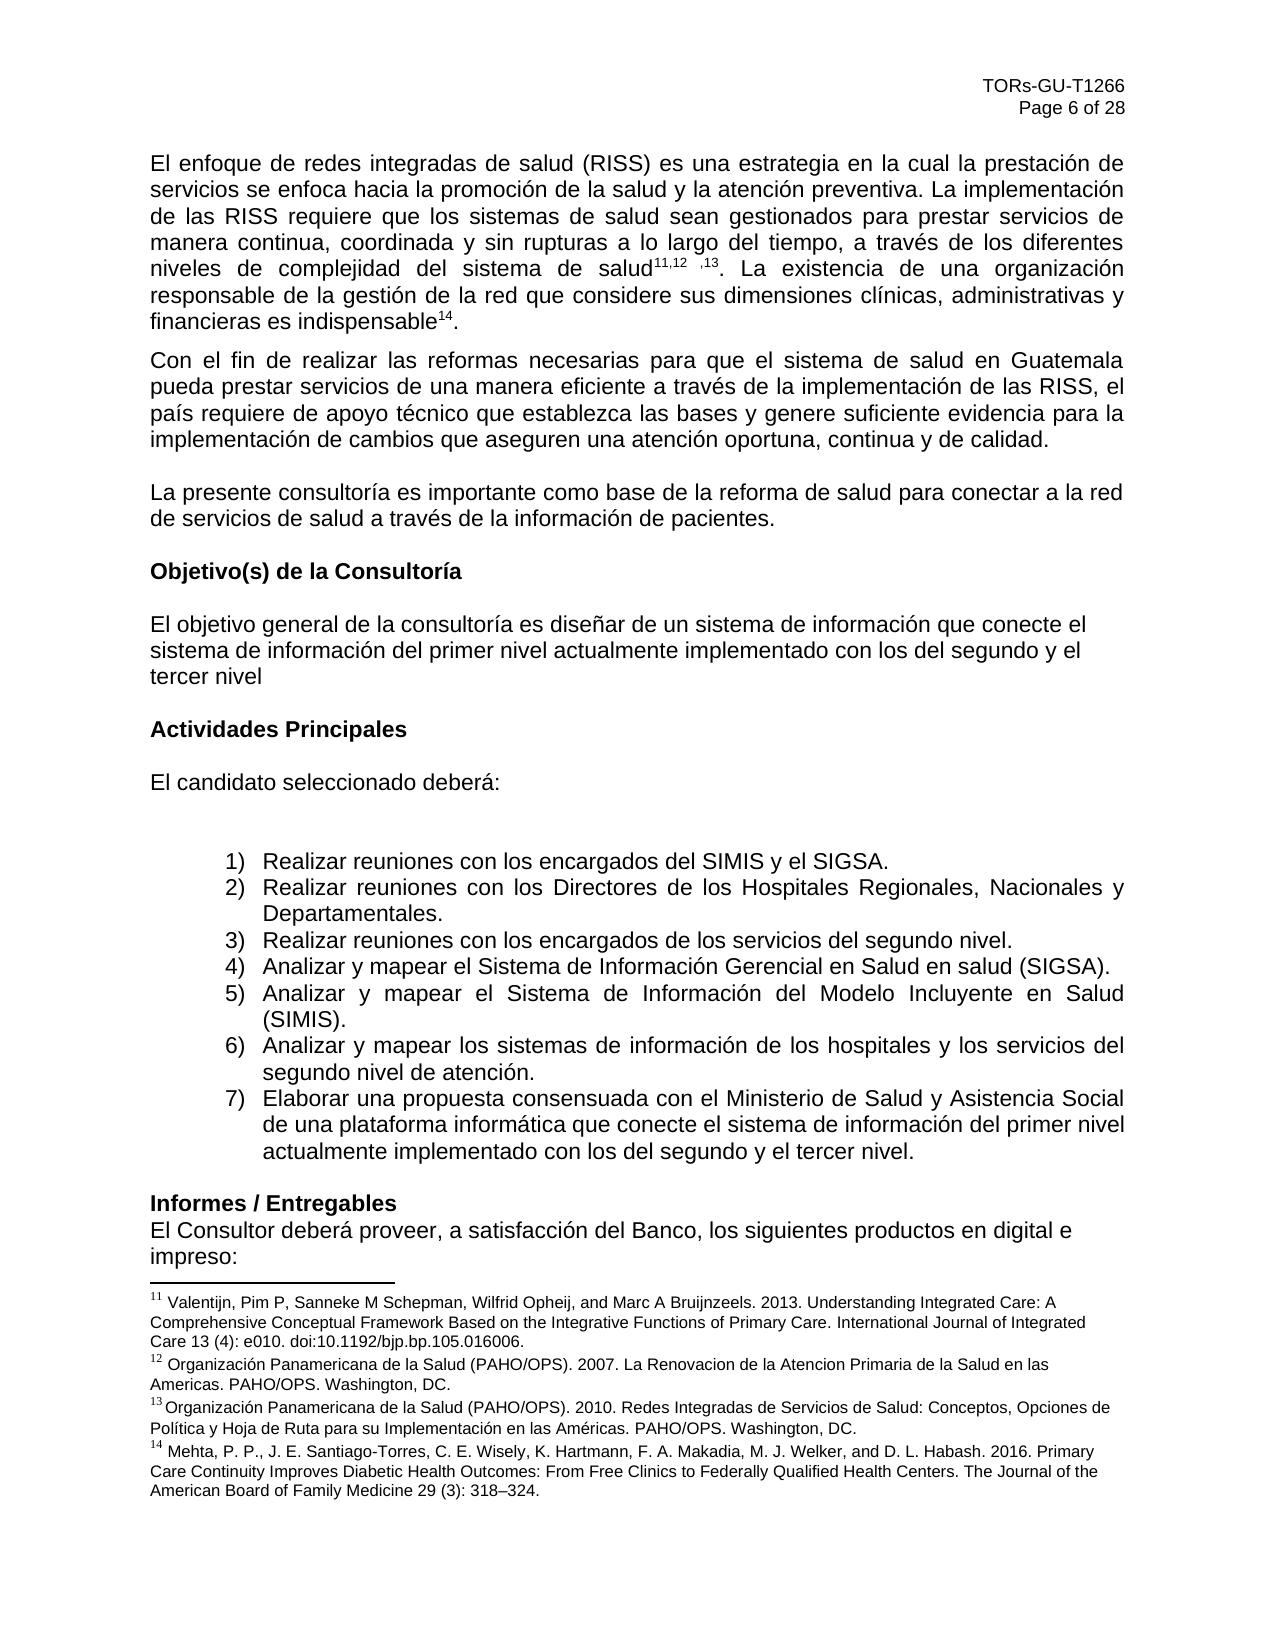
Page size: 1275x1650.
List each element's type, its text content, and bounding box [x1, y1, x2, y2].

list El candidato seleccionado deberá: [150, 769, 1125, 795]
list Analizar y mapear el Sistema de Información del Modelo Incluyente en Salud (SIMIS). [225, 979, 1125, 1032]
list Elaborar una propuesta consensuada con el Ministerio de Salud y Asistencia Social de una plataforma informática que conecte el sistema de información del primer nivel actualmente implementado con los del segundo y el tercer nivel. [225, 1085, 1125, 1164]
list Analizar y mapear el Sistema de Información Gerencial en Salud en salud (SIGSA). [225, 953, 1125, 979]
text Con el fin de realizar las reformas necesarias para que el sistema de salud en Guatemala pueda prestar servicios de una manera eficiente a través de la implementación de las RISS, el país requiere de apoyo técnico que establezca las bases y genere suficiente evidencia para la implementación de cambios que aseguren una atención oportuna, continua y de calidad. [150, 347, 1125, 452]
list El Consultor deberá proveer, a satisfacción del Banco, los siguientes productos en digital e impreso: [150, 1217, 1125, 1269]
text Objetivo(s) de la Consultoría [150, 558, 1125, 584]
list Analizar y mapear los sistemas de información de los hospitales y los servicios del segundo nivel de atención. [225, 1032, 1125, 1085]
text El enfoque de redes integradas de salud (RISS) es una estrategia en la cual la prestación de servicios se enfoca hacia la promoción de la salud y la atención preventiva. La implementación de las RISS requiere que los sistemas de salud sean gestionados para prestar servicios de manera continua, coordinada y sin rupturas a lo largo del tiempo, a través de los diferentes niveles de complejidad del sistema de salud, ,. La existencia de una organización responsable de la gestión de la red que considere sus dimensiones clínicas, administrativas y financieras es indispensable. [150, 150, 1125, 334]
list Realizar reuniones con los encargados de los servicios del segundo nivel. [225, 927, 1125, 953]
list Realizar reuniones con los Directores de los Hospitales Regionales, Nacionales y Departamentales. [225, 874, 1125, 927]
list Realizar reuniones con los encargados del SIMIS y el SIGSA. [225, 848, 1125, 874]
text Actividades Principales [150, 716, 1125, 742]
text La presente consultoría es importante como base de la reforma de salud para conectar a la red de servicios de salud a través de la información de pacientes. [150, 479, 1125, 531]
text El objetivo general de la consultoría es diseñar de un sistema de información que conecte el sistema de información del primer nivel actualmente implementado con los del segundo y el tercer nivel [150, 611, 1125, 689]
text Informes / Entregables [150, 1190, 1125, 1217]
